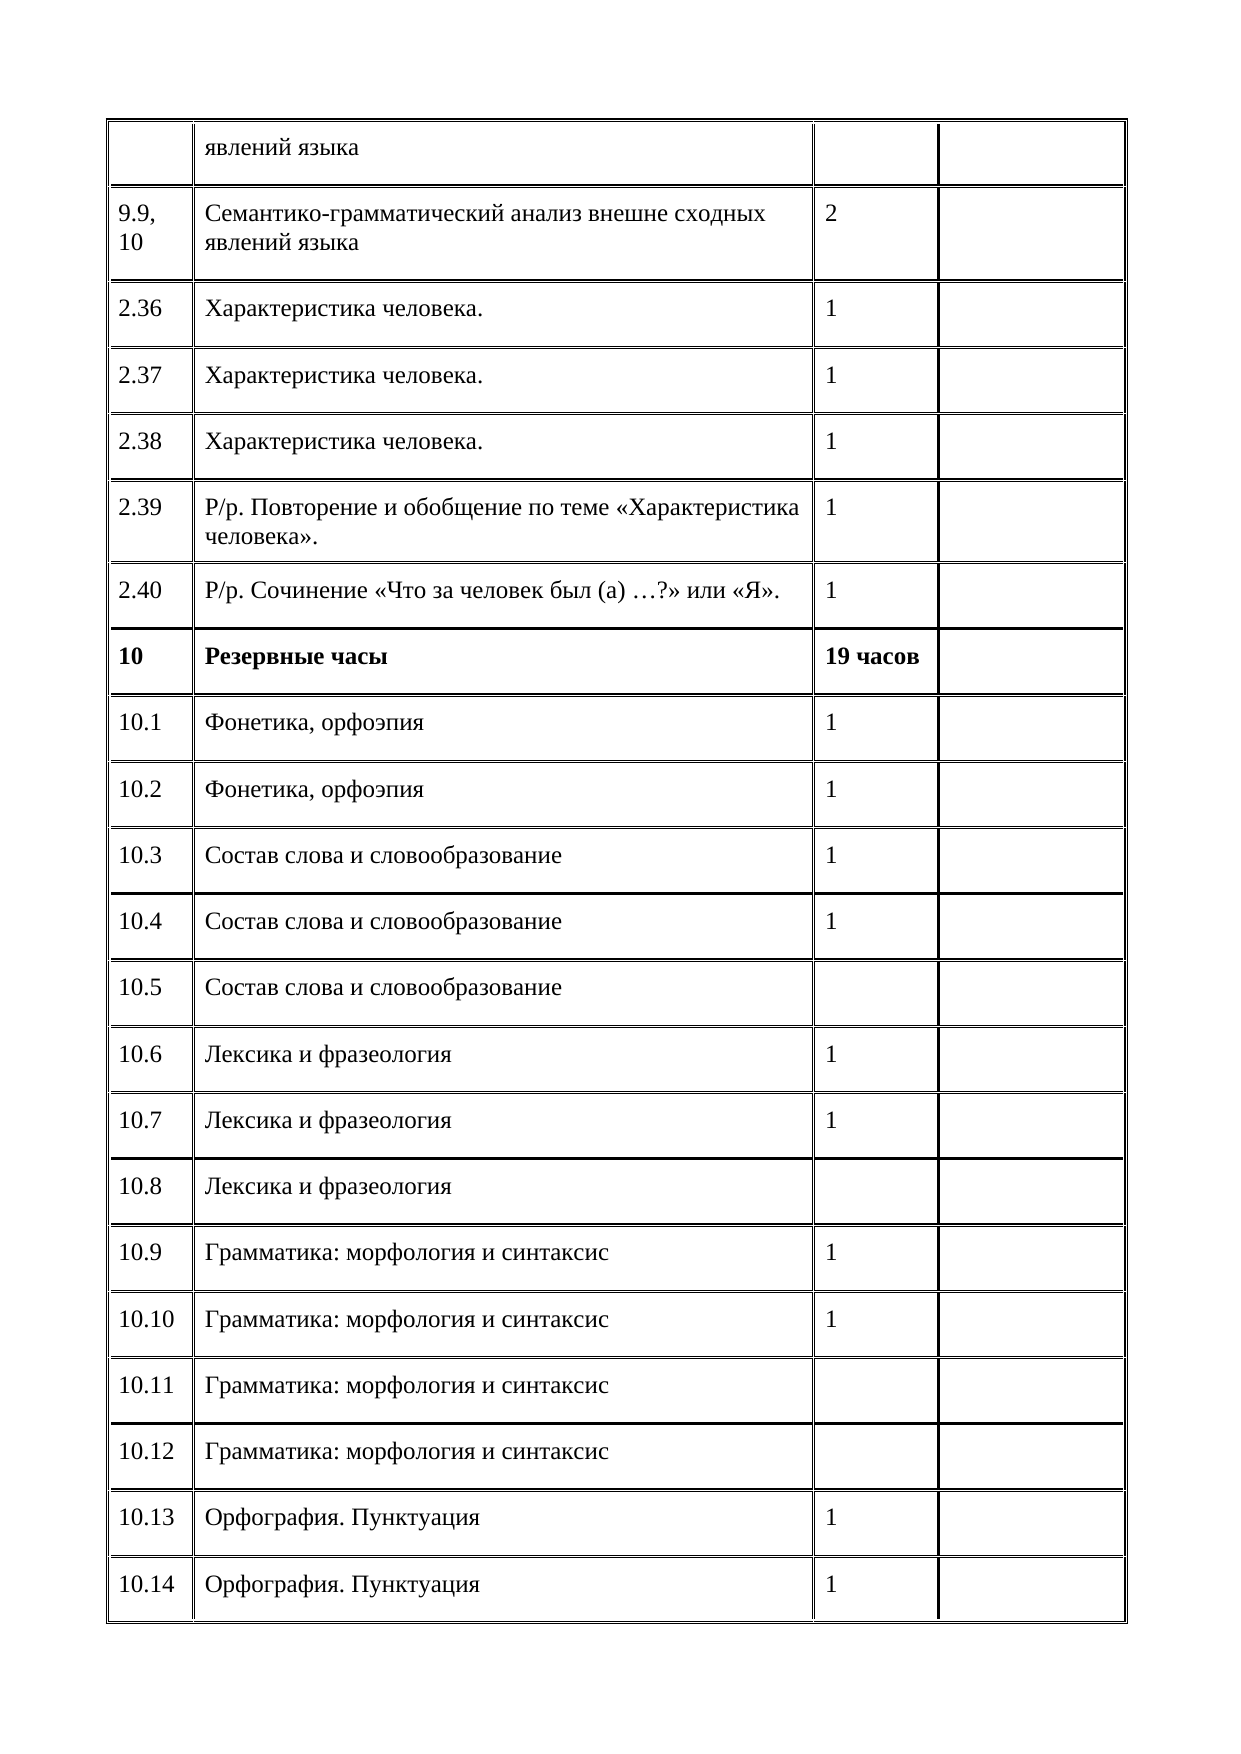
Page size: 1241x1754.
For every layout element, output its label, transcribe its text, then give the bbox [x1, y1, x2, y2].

table_cell [940, 1157, 1124, 1223]
table_cell [938, 1555, 1125, 1621]
table_cell [940, 184, 1125, 279]
table_cell 2 [814, 122, 938, 184]
table_cell 1 [815, 895, 937, 958]
table_cell 1 [815, 349, 937, 412]
table_cell 1 [815, 763, 937, 826]
table_cell [940, 1488, 1125, 1554]
table_cell 9.9, 10 [109, 184, 192, 279]
table_cell [940, 1290, 1125, 1356]
table_cell [940, 693, 1125, 759]
table_cell [938, 346, 1126, 412]
table_cell 1 [815, 482, 937, 561]
table_cell [940, 958, 1125, 1024]
table_cell 10.11 [107, 1356, 193, 1422]
table_cell 2.37 [107, 346, 193, 412]
table_cell 1 [815, 564, 937, 627]
table_cell Грамматика: морфология и синтаксис [195, 1359, 812, 1422]
table_cell Р/р. Сочинение «Что за человек был (а) …?» или «Я». [195, 564, 812, 627]
table_cell [938, 1091, 1126, 1157]
table_cell 1 [815, 283, 937, 346]
table_cell 2.36 [109, 279, 192, 346]
table_cell Лексика и фразеология [195, 1160, 812, 1223]
table_cell 10.13 [109, 1488, 192, 1554]
table_cell 10.7 [107, 1091, 193, 1157]
table_cell [940, 627, 1124, 693]
table_cell [940, 279, 1125, 346]
table_cell [940, 1025, 1125, 1091]
table_cell 1 [815, 829, 937, 892]
table_cell Р/р. Повторение и обобщение по теме «Характеристика человека». [195, 482, 812, 561]
table_cell Состав слова и словообразование [195, 962, 812, 1024]
table_cell Характеристика человека. [195, 415, 812, 478]
table_cell 10.3 [107, 826, 193, 892]
table_cell 1 [815, 1227, 937, 1289]
table_cell [938, 122, 1124, 184]
table_cell 10.5 [109, 958, 192, 1024]
table_cell Состав слова и словообразование [195, 829, 812, 892]
table_cell 2.39 [109, 478, 192, 561]
table_cell 1 [815, 1028, 937, 1091]
table_cell [940, 892, 1124, 958]
table_cell [938, 561, 1126, 627]
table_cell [195, 188, 812, 279]
table_cell Состав слова и словообразование [195, 895, 812, 958]
table_cell 2.40 [107, 561, 193, 627]
table_cell 1 [815, 415, 937, 478]
table_cell Лексика и фразеология [195, 1094, 812, 1157]
table_cell Грамматика: морфология и синтаксис [195, 1227, 812, 1289]
table_cell [940, 760, 1125, 826]
table_cell Грамматика: морфология и синтаксис [195, 1425, 812, 1488]
table_cell 1 [815, 1094, 937, 1157]
table_cell Фонетика, орфоэпия [195, 763, 812, 826]
table_cell [938, 412, 1126, 478]
table_cell [940, 1422, 1124, 1488]
table_cell Орфография. Пунктуация [195, 1492, 812, 1554]
table_cell 10.8 [109, 1157, 192, 1223]
table_cell 10.6 [109, 1025, 192, 1091]
table_cell 2 [815, 188, 937, 279]
table_cell 9.7,8 [109, 122, 193, 184]
table_cell 2.38 [107, 412, 193, 478]
table_cell 1 [815, 697, 937, 759]
table_cell 1 [814, 1558, 938, 1621]
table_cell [194, 1558, 814, 1621]
table_cell 1 [815, 1492, 937, 1554]
table_cell [940, 478, 1125, 561]
table_cell Грамматика: морфология и синтаксис [195, 1293, 812, 1356]
table_cell Фонетика, орфоэпия [195, 697, 812, 759]
table_cell [815, 1425, 937, 1488]
table_cell 10.12 [109, 1422, 192, 1488]
table_cell [815, 1359, 937, 1422]
table_cell [938, 1356, 1126, 1422]
table_cell Лексика и фразеология [195, 1028, 812, 1091]
table_cell [938, 826, 1126, 892]
table_cell 10.1 [109, 693, 192, 759]
table_cell Характеристика человека. [195, 349, 812, 412]
table_cell 10.14 [109, 1555, 193, 1621]
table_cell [194, 122, 814, 184]
table_cell [940, 1223, 1125, 1289]
table_cell 10.9 [109, 1223, 192, 1289]
table_cell 1 [815, 1293, 937, 1356]
table_cell [815, 1160, 937, 1223]
table_cell 10 [109, 627, 192, 693]
table_cell [815, 962, 937, 1024]
table_cell 10.2 [109, 760, 192, 826]
table_cell 10.4 [109, 892, 192, 958]
table_cell 10.10 [109, 1290, 192, 1356]
table_cell Характеристика человека. [195, 283, 812, 346]
table_cell Резервные часы [195, 630, 812, 693]
table_cell 19 часов [815, 630, 937, 693]
